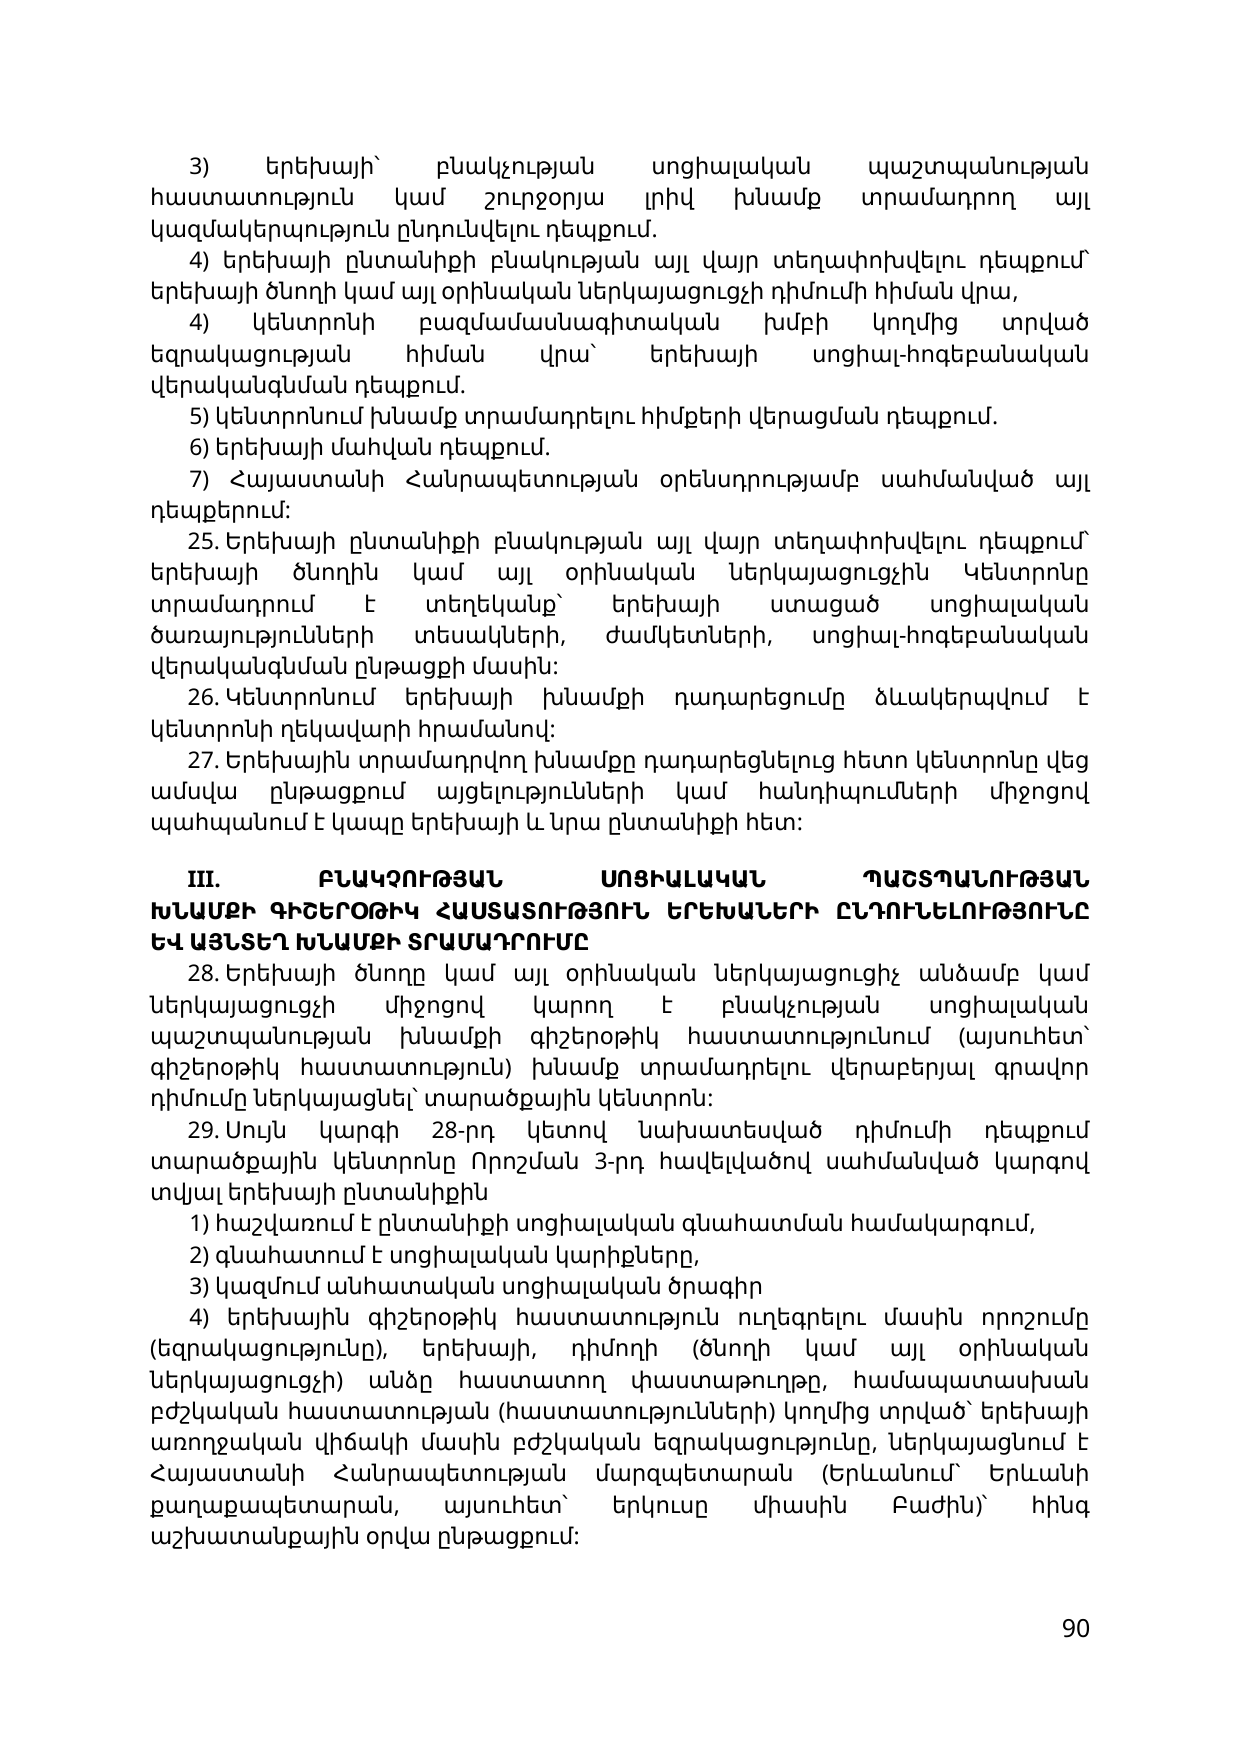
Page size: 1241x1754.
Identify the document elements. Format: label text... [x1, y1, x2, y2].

list Կենտրոնում երեխայի խնամքի դադարեցումը ձևակերպվում է կենտրոնի ղեկավարի հրամանով: [150, 681, 1090, 744]
list 1) հաշվառում է ընտանիքի սոցիալական գնահատման համակարգում, [150, 1207, 1090, 1238]
text 4) երեխային գիշերօթիկ հաստատություն ուղեգրելու մասին որոշումը (եզրակացությունը), երեխայի, դիմողի (ծնողի կամ այլ օրինական ներկայացուցչի) անձը հաստատող փաստաթուղթը, համապատասխան բժշկական հաստատության (հաստատությունների) կողմից տրված՝ երեխայի առողջական վիճակի մասին բժշկական եզրակացությունը, ներկայացնում է Հայաստանի Հանրապետության մարզպետարան (Երևանում` Երևանի քաղաքապետարան, այսուհետ՝ երկուսը միասին Բաժին)՝ հինգ աշխատանքային օրվա ընթացքում: [150, 1301, 1090, 1551]
list 3) կազմում անհատական սոցիալական ծրագիր [150, 1270, 1090, 1301]
list 2) գնահատում է սոցիալական կարիքները, [150, 1238, 1090, 1270]
list Երեխայի ընտանիքի բնակության այլ վայր տեղափոխվելու դեպքում՝ երեխայի ծնողին կամ այլ օրինական ներկայացուցչին Կենտրոնը տրամադրում է տեղեկանք՝ երեխայի ստացած սոցիալական ծառայությունների տեսակների, ժամկետների, սոցիալ-հոգեբանական վերականգնման ընթացքի մասին: [150, 525, 1090, 681]
text 6) երեխայի մահվան դեպքում. [150, 431, 1090, 462]
list Երեխայի ծնողը կամ այլ օրինական ներկայացուցիչ անձամբ կամ ներկայացուցչի միջոցով կարող է բնակչության սոցիալական պաշտպանության խնամքի գիշերօթիկ հաստատությունում (այսուհետ՝ գիշերօթիկ հաստատություն) խնամք տրամադրելու վերաբերյալ գրավոր դիմումը ներկայացնել՝ տարածքային կենտրոն: [150, 957, 1090, 1113]
text III. ԲՆԱԿՉՈՒԹՅԱՆ ՍՈՑԻԱԼԱԿԱՆ ՊԱՇՏՊԱՆՈՒԹՅԱՆ ԽՆԱՄՔԻ ԳԻՇԵՐՕԹԻԿ ՀԱՍՏԱՏՈՒԹՅՈՒՆ ԵՐԵԽԱՆԵՐԻ ԸՆԴՈՒՆԵԼՈՒԹՅՈՒՆԸ ԵՎ ԱՅՆՏԵՂ ԽՆԱՄՔԻ ՏՐԱՄԱԴՐՈՒՄԸ [150, 863, 1090, 957]
text 7) Հայաստանի Հանրապետության օրենսդրությամբ սահմանված այլ դեպքերում: [150, 462, 1090, 525]
text 5) կենտրոնում խնամք տրամադրելու հիմքերի վերացման դեպքում. [150, 400, 1090, 431]
text 4) երեխայի ընտանիքի բնակության այլ վայր տեղափոխվելու դեպքում՝ երեխայի ծնողի կամ այլ օրինական ներկայացուցչի դիմումի հիման վրա, [150, 244, 1090, 306]
list Երեխային տրամադրվող խնամքը դադարեցնելուց հետո կենտրոնը վեց ամսվա ընթացքում այցելությունների կամ հանդիպումների միջոցով պահպանում է կապը երեխայի և նրա ընտանիքի հետ: [150, 744, 1090, 837]
list Սույն կարգի 28-րդ կետով նախատեսված դիմումի դեպքում տարածքային կենտրոնը Որոշման 3-րդ հավելվածով սահմանված կարգով տվյալ երեխայի ընտանիքին [150, 1113, 1090, 1207]
text 4) կենտրոնի բազմամասնագիտական խմբի կողմից տրված եզրակացության հիման վրա՝ երեխայի սոցիալ-հոգեբանական վերականգնման դեպքում. [150, 306, 1090, 400]
text 3) երեխայի՝ բնակչության սոցիալական պաշտպանության հաստատություն կամ շուրջօրյա լրիվ խնամք տրամադրող այլ կազմակերպություն ընդունվելու դեպքում. [150, 150, 1090, 244]
